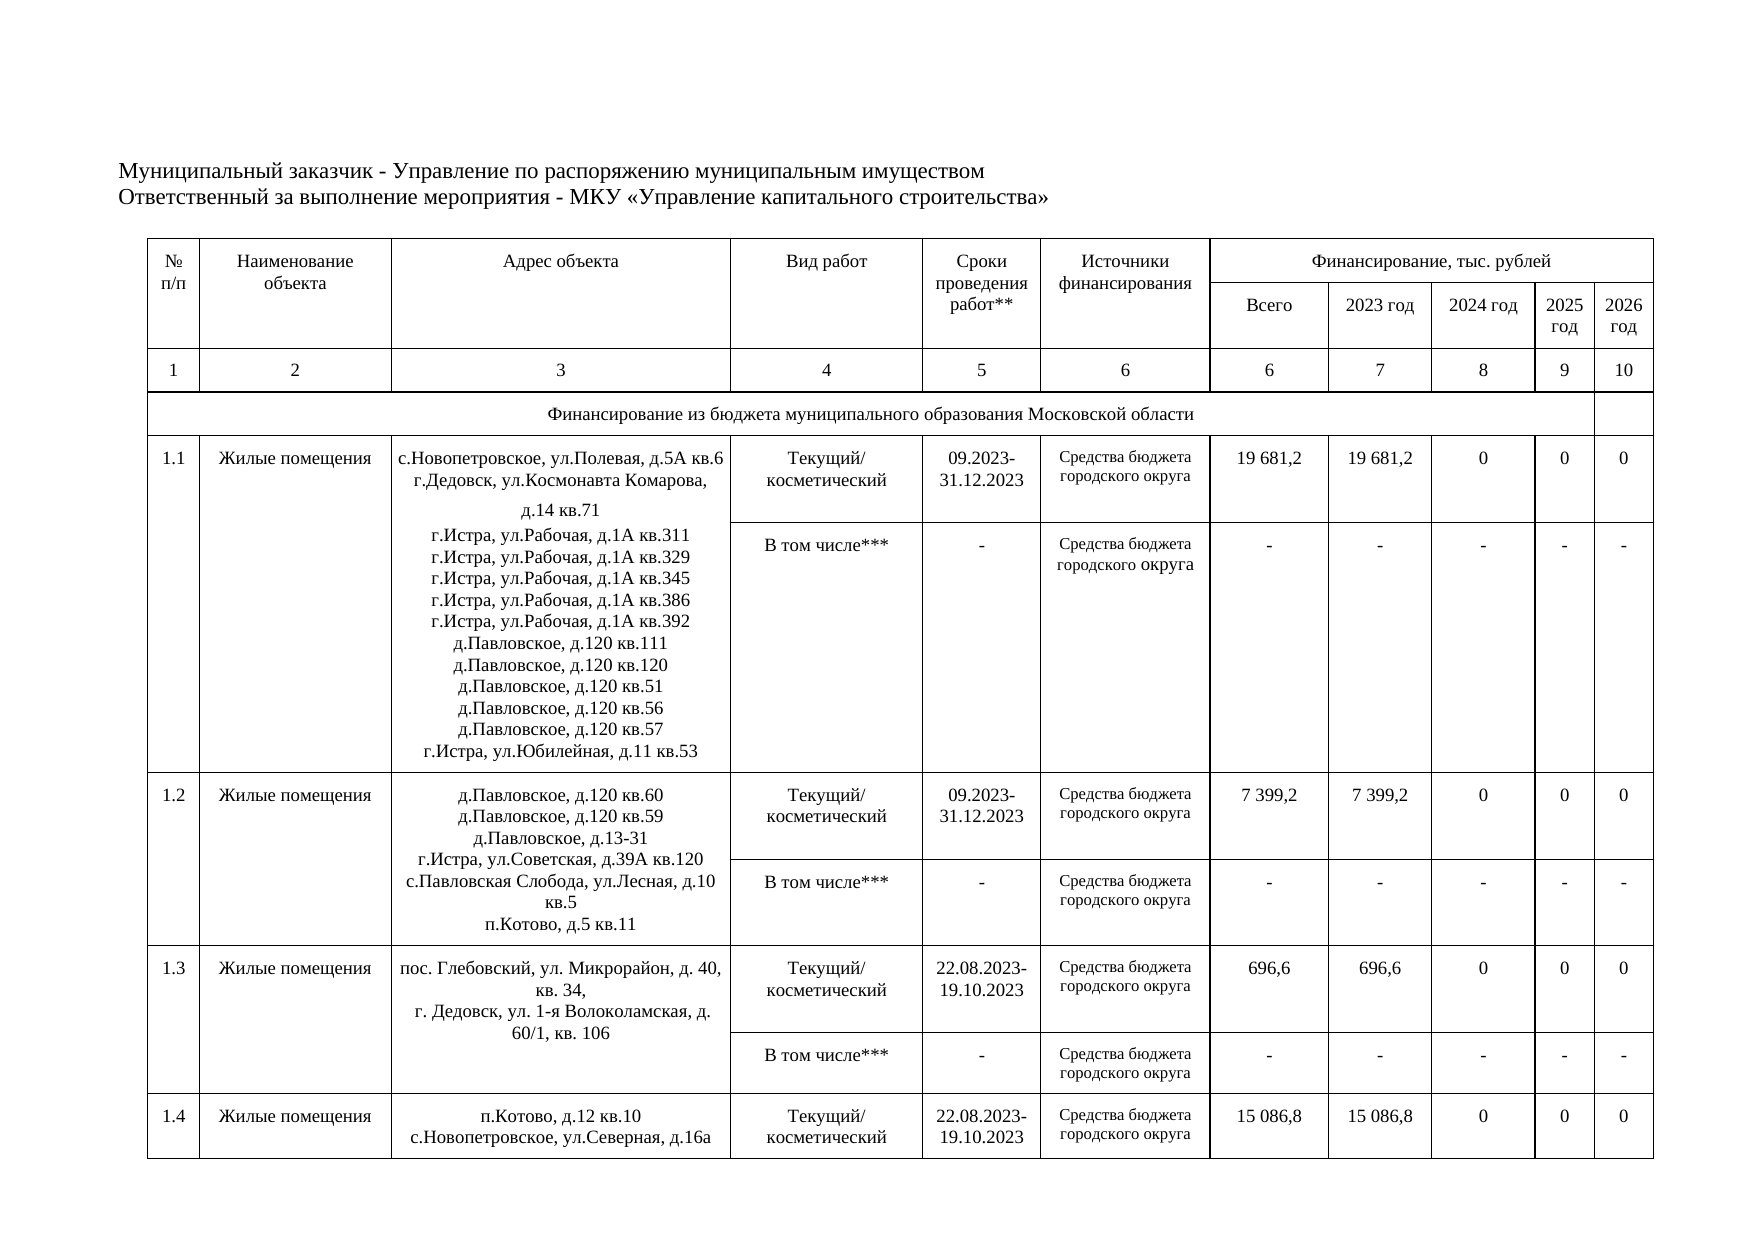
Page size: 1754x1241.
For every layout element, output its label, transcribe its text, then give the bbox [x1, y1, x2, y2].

table_cell Средства бюджета городского округа [1041, 860, 1209, 945]
table_cell д.Павловское, д.120 кв.60 д.Павловское, д.120 кв.59 д.Павловское, д.13-31 г.Истра, ул.Советская, д.39А кв.120 с.Павловская Слобода, ул.Лесная, д.10 кв.5 п.Котово, д.5 кв.11 [392, 773, 730, 945]
text Ответственный за выполнение мероприятия - МКУ «Управление капитального строительства» [118, 183, 1668, 209]
table_cell 8 [1432, 349, 1534, 391]
table_cell - [923, 1033, 1040, 1093]
table_cell 19 681,2 [1329, 436, 1431, 522]
table_cell 1 [148, 349, 199, 391]
table_cell Текущий/косметический [731, 773, 922, 859]
table_cell - [923, 860, 1040, 945]
table_cell Жилые помещения [200, 773, 391, 945]
table_cell 6 [1211, 349, 1328, 391]
table_cell В том числе*** [731, 1033, 922, 1093]
table_cell Средства бюджета городского округа [1041, 523, 1209, 772]
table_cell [731, 1094, 922, 1158]
table_cell 0 [1536, 436, 1594, 522]
table_cell 9 [1536, 349, 1594, 391]
table_header Адрес объекта [392, 239, 730, 348]
table_cell 696,6 [1211, 946, 1328, 1032]
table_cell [923, 1094, 1040, 1158]
table_cell 7 399,2 [1329, 773, 1431, 859]
table_cell 0 [1432, 1094, 1534, 1158]
table_cell - [1432, 1033, 1534, 1093]
table_header Источники финансирования [1041, 239, 1209, 348]
table_cell Текущий/косметический [731, 436, 922, 522]
table_cell 1.4 [148, 1094, 199, 1158]
table_cell В том числе*** [731, 860, 922, 945]
table_cell 0 [1536, 773, 1594, 859]
table_cell - [1595, 1033, 1653, 1093]
table_cell пос. Глебовский, ул. Микрорайон, д. 40, кв. 34, г. Дедовск, ул. 1-я Волоколамская, д. 60/1, кв. 106 [392, 946, 730, 1093]
table_cell - [1211, 860, 1328, 945]
table_cell 2025 год [1536, 283, 1594, 348]
table_cell 1.3 [148, 946, 199, 1093]
table_cell 09.2023-31.12.2023 [923, 436, 1040, 522]
table_cell - [1432, 860, 1534, 945]
table_cell 0 [1536, 1094, 1594, 1158]
table_cell - [1432, 523, 1534, 772]
table_cell Всего [1211, 283, 1328, 348]
table_cell Жилые помещения [200, 1094, 391, 1158]
table_cell 696,6 [1329, 946, 1431, 1032]
table_cell 2 [200, 349, 391, 391]
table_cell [1041, 1094, 1209, 1158]
text Муниципальный заказчик - Управление по распоряжению муниципальным имуществом [118, 157, 1668, 183]
table_cell 22.08.2023-19.10.2023 [923, 946, 1040, 1032]
table_cell 4 [731, 349, 922, 391]
table_cell 1.2 [148, 773, 199, 945]
table_cell 15 086,8 [1211, 1094, 1328, 1158]
table_cell 0 [1432, 436, 1534, 522]
table_cell 10 [1595, 349, 1653, 391]
table_cell 0 [1595, 1094, 1653, 1158]
table_cell Средства бюджета городского округа [1041, 946, 1209, 1032]
table_cell 0 [1536, 946, 1594, 1032]
table_cell - [1329, 1033, 1431, 1093]
table_cell Финансирование из бюджета муниципального образования Московской области [148, 393, 1594, 435]
table_cell - [1211, 1033, 1328, 1093]
table_cell Средства бюджета городского округа [1041, 436, 1209, 522]
table_cell - [1536, 1033, 1594, 1093]
table_cell 2024 год [1432, 283, 1534, 348]
table_cell [1595, 393, 1653, 435]
table_cell - [1595, 523, 1653, 772]
table_cell 2023 год [1329, 283, 1431, 348]
table_cell 3 [392, 349, 730, 391]
table_cell 0 [1595, 773, 1653, 859]
table_cell 2026 год [1595, 283, 1653, 348]
table_header Финансирование, тыс. рублей [1211, 239, 1653, 282]
table_cell 09.2023-31.12.2023 [923, 773, 1040, 859]
table_cell - [1595, 860, 1653, 945]
table_cell - [1211, 523, 1328, 772]
table_header Наименование объекта [200, 239, 391, 348]
table_cell Жилые помещения [200, 436, 391, 772]
table_cell 7 399,2 [1211, 773, 1328, 859]
table_cell В том числе*** [731, 523, 922, 772]
table_cell 1.1 [148, 436, 199, 772]
table_cell с.Новопетровское, ул.Полевая, д.5А кв.6 г.Дедовск, ул.Космонавта Комарова, д.14 кв.71 г.Истра, ул.Рабочая, д.1А кв.311 г.Истра, ул.Рабочая, д.1А кв.329 г.Истра, ул.Рабочая, д.1А кв.345 г.Истра, ул.Рабочая, д.1А кв.386 г.Истра, ул.Рабочая, д.1А кв.392 д.Павловское, д.120 кв.111 д.Павловское, д.120 кв.120 д.Павловское, д.120 кв.51 д.Павловское, д.120 кв.56 д.Павловское, д.120 кв.57 г.Истра, ул.Юбилейная, д.11 кв.53 [392, 436, 730, 772]
table_cell Текущий/косметический [731, 946, 922, 1032]
table_cell 0 [1432, 946, 1534, 1032]
table_header Сроки проведения работ** [923, 239, 1040, 348]
table_cell 5 [923, 349, 1040, 391]
table_cell 0 [1432, 773, 1534, 859]
table_cell 7 [1329, 349, 1431, 391]
table_cell - [1536, 860, 1594, 945]
table_cell - [923, 523, 1040, 772]
table_cell Жилые помещения [200, 946, 391, 1093]
table_cell - [1536, 523, 1594, 772]
table_cell 15 086,8 [1329, 1094, 1431, 1158]
table_cell 0 [1595, 946, 1653, 1032]
table_header Вид работ [731, 239, 922, 348]
table_cell 19 681,2 [1211, 436, 1328, 522]
table_cell Средства бюджета городского округа [1041, 773, 1209, 859]
table_cell - [1329, 523, 1431, 772]
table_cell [392, 1094, 730, 1158]
table_cell - [1329, 860, 1431, 945]
table_cell Средства бюджета городского округа [1041, 1033, 1209, 1093]
table_cell 0 [1595, 436, 1653, 522]
table_cell 6 [1041, 349, 1209, 391]
table_header № п/п [148, 239, 199, 348]
